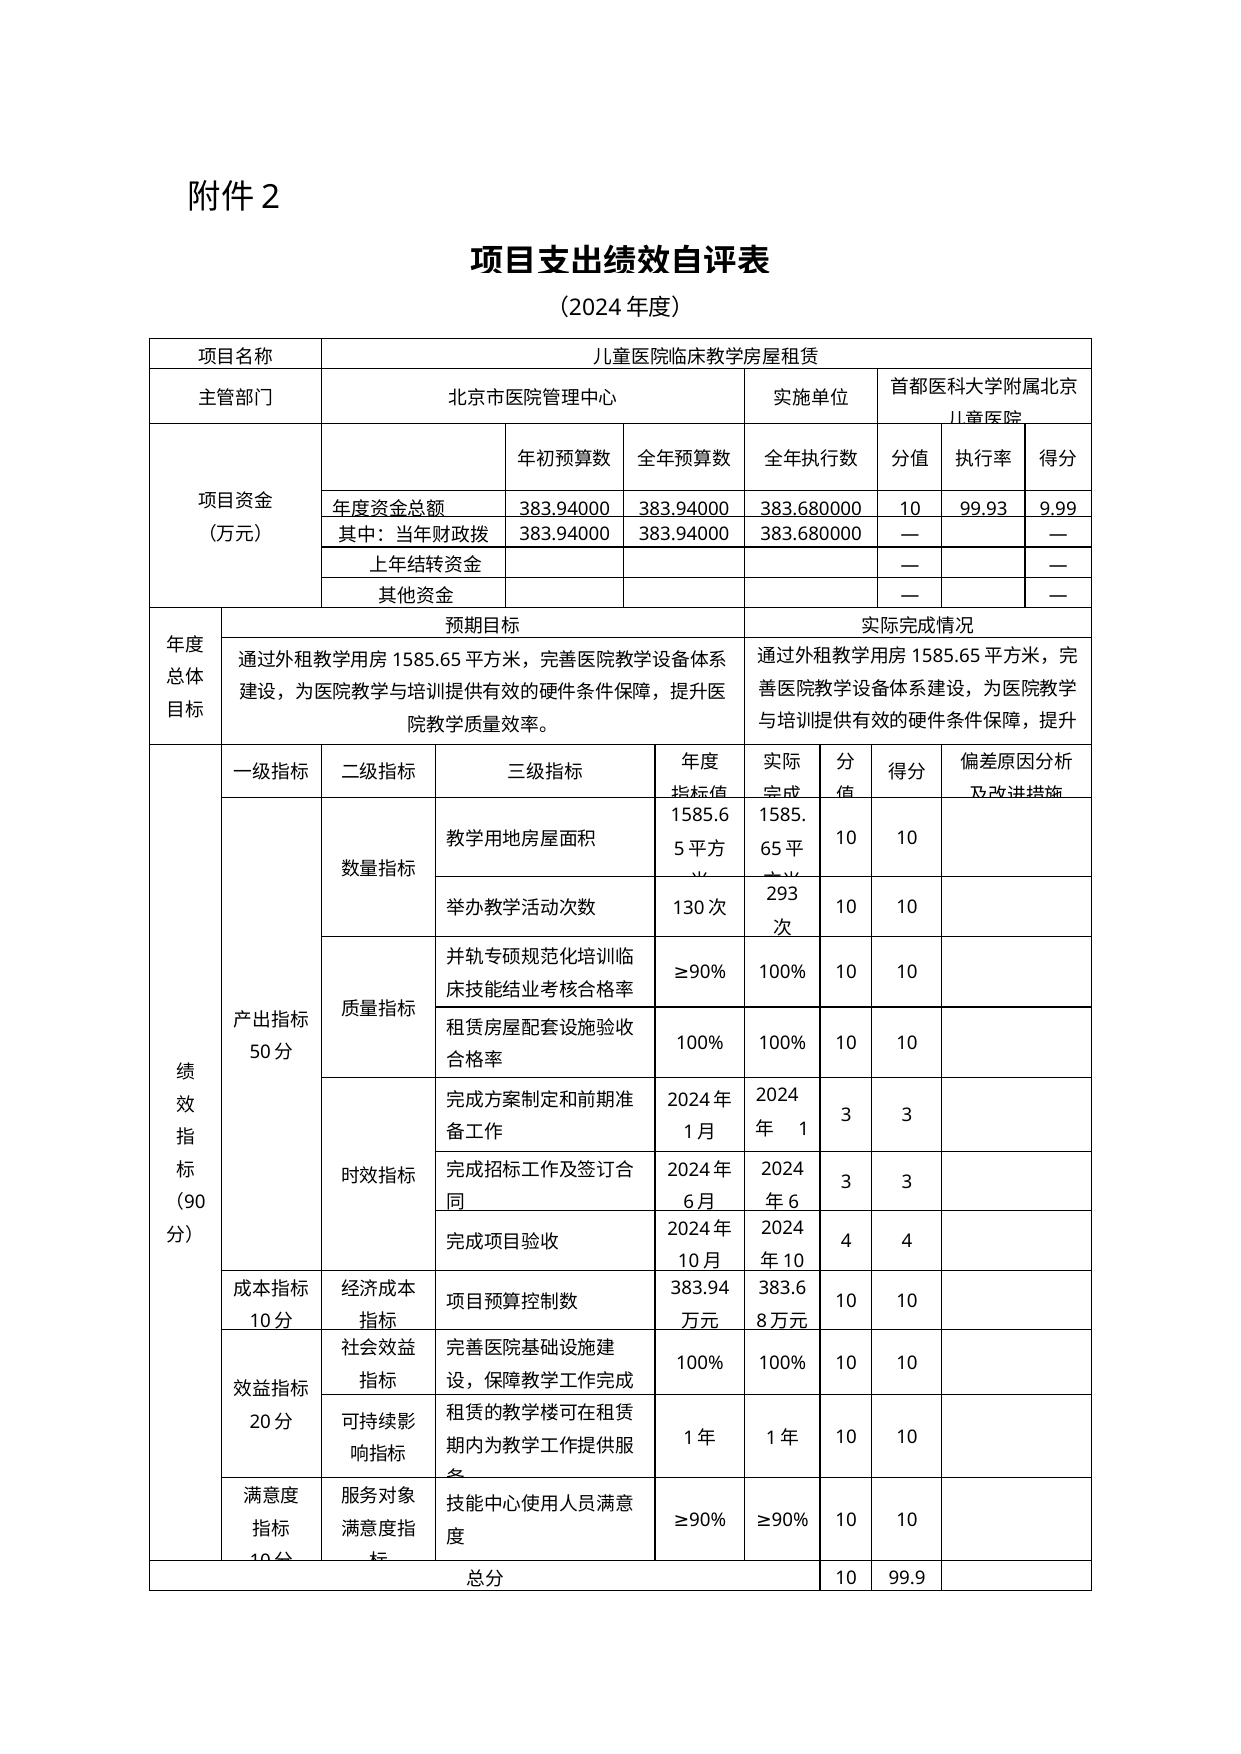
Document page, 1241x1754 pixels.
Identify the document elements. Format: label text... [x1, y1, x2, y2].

table_cell 10 [872, 1478, 941, 1560]
table_cell 10 [821, 937, 871, 1006]
table_cell 举办教学活动次数 [436, 877, 654, 936]
table_cell 实施单位 [745, 369, 877, 423]
table_cell 100 [821, 1561, 871, 1590]
table_cell [745, 548, 877, 577]
table_cell [942, 548, 1024, 577]
table_cell [942, 798, 1091, 876]
table_cell 2024年10月 [745, 1211, 819, 1270]
table_cell 10 [872, 1330, 941, 1394]
table_cell 383.680000 [745, 517, 877, 546]
table_cell 383.940000 [624, 491, 744, 516]
table_cell 4 [821, 1211, 871, 1270]
table_cell 预期目标 [222, 608, 744, 637]
table_cell 383.68万元 [745, 1271, 819, 1329]
table_cell 完善医院基础设施建设，保障教学工作完成率 [436, 1330, 654, 1394]
table_cell 得分 [1026, 424, 1091, 490]
table_cell 主管部门 [150, 369, 321, 423]
table_cell 首都医科大学附属北京儿童医院 [878, 369, 1091, 423]
table_cell 100% [656, 1008, 744, 1077]
table_cell 全年预算数 [624, 424, 744, 490]
table_cell [942, 1008, 1091, 1077]
table_cell 质量指标 [322, 937, 435, 1077]
table_cell 分值 [878, 424, 941, 490]
table_cell 100% [745, 1330, 819, 1394]
table_cell ≥90% [745, 1478, 819, 1560]
table_cell 儿童医院临床教学房屋租赁 [322, 339, 1091, 368]
table_cell 数量指标 [322, 798, 435, 936]
table_header 项目支出绩效自评表 [149, 227, 1091, 273]
table_cell [624, 548, 744, 577]
table_cell [942, 937, 1091, 1006]
table_cell 4 [872, 1211, 941, 1270]
table_cell 分值 [821, 745, 871, 797]
table_cell 10 [821, 1395, 871, 1477]
table_cell 北京市医院管理中心 [322, 369, 744, 423]
table_cell 执行率 [942, 424, 1024, 490]
table_cell 完成项目验收 [436, 1211, 654, 1270]
table_cell — [878, 578, 941, 607]
table_cell 效益指标 20分 [222, 1330, 321, 1477]
table_cell — [1026, 578, 1091, 607]
table_cell 全年执行数 [745, 424, 877, 490]
table_cell 1年 [656, 1395, 744, 1477]
table_cell 2024年1月 [656, 1078, 744, 1151]
table_cell [942, 1478, 1091, 1560]
table_cell 3 [821, 1152, 871, 1210]
table_cell — [878, 517, 941, 546]
table_cell ≥90% [656, 1478, 744, 1560]
table_cell 满意度 指标 10分 [222, 1478, 321, 1560]
table_cell [942, 517, 1024, 546]
table_cell 10 [821, 877, 871, 936]
table_cell [942, 1211, 1091, 1270]
table_cell 三级指标 [436, 745, 654, 797]
table_cell 上年结转资金 [322, 548, 505, 577]
table_cell [942, 1152, 1091, 1210]
table_cell 130次 [656, 877, 744, 936]
table_cell 10 [821, 1271, 871, 1329]
table_cell 10 [821, 1330, 871, 1394]
table_cell 383.940000 [506, 491, 623, 516]
table_cell 社会效益 指标 [322, 1330, 435, 1394]
table_cell 10 [872, 798, 941, 876]
table_cell [942, 1330, 1091, 1394]
table_cell 项目资金 （万元） [150, 424, 321, 607]
table_cell — [1026, 548, 1091, 577]
table_cell 383.680000 [745, 491, 877, 516]
table_cell 租赁的教学楼可在租赁期内为教学工作提供服务 [436, 1395, 654, 1477]
table_cell 100% [656, 1330, 744, 1394]
table_cell 99.93% [942, 491, 1024, 516]
table_cell 100% [745, 1008, 819, 1077]
table_cell 10 [872, 1271, 941, 1329]
table_cell 10 [872, 877, 941, 936]
table_cell 2024年1月 [745, 1078, 819, 1151]
table_cell 10 [821, 798, 871, 876]
table_cell 年度 指标值 [656, 745, 744, 797]
table_cell 项目名称 [150, 339, 321, 368]
table_cell 完成方案制定和前期准备工作 [436, 1078, 654, 1151]
table_cell 租赁房屋配套设施验收合格率 [436, 1008, 654, 1077]
table_cell 年初预算数 [506, 424, 623, 490]
table_cell [745, 578, 877, 607]
table_cell 项目预算控制数 [436, 1271, 654, 1329]
table_cell （2024年度） [149, 273, 1091, 338]
table_cell 经济成本指标 [322, 1271, 435, 1329]
table_cell 技能中心使用人员满意度 [436, 1478, 654, 1560]
table_cell 绩 效 指 标 （90分） [150, 745, 221, 1560]
table_cell 教学用地房屋面积 [436, 798, 654, 876]
table_cell 10 [821, 1478, 871, 1560]
table_cell [942, 1561, 1091, 1590]
table_cell — [1026, 517, 1091, 546]
text 附件2 [187, 162, 1053, 227]
table_cell 其中：当年财政拨款 [322, 517, 505, 546]
table_cell 成本指标 10分 [222, 1271, 321, 1329]
table_cell 其他资金 [322, 578, 505, 607]
table_cell 2024年10月 [656, 1211, 744, 1270]
table_cell 一级指标 [222, 745, 321, 797]
table_cell 10 [878, 491, 941, 516]
table_cell 10 [872, 1008, 941, 1077]
table_cell [624, 578, 744, 607]
table_cell [942, 877, 1091, 936]
table_cell 3 [872, 1078, 941, 1151]
table_cell 9.99 [1026, 491, 1091, 516]
table_cell 通过外租教学用房1585.65平方米，完善医院教学设备体系建设，为医院教学与培训提供有效的硬件条件保障，提升医院教学质量效率。 [745, 638, 1091, 743]
table_cell [506, 578, 623, 607]
table_cell 383.940000 [624, 517, 744, 546]
table_cell 时效指标 [322, 1078, 435, 1270]
table_cell 100% [745, 937, 819, 1006]
table_cell 293次 [745, 877, 819, 936]
table_cell 10 [872, 937, 941, 1006]
table_cell [942, 1078, 1091, 1151]
table_cell 实际 完成值 [745, 745, 819, 797]
table_cell [942, 578, 1024, 607]
table_cell 年度总体目标 [150, 608, 221, 743]
table_cell 3 [821, 1078, 871, 1151]
table_cell 10 [821, 1008, 871, 1077]
table_cell 得分 [872, 745, 941, 797]
table_cell 99.99 [872, 1561, 941, 1590]
table_cell 383.940000 [506, 517, 623, 546]
table_cell 3 [872, 1152, 941, 1210]
table_cell 10 [872, 1395, 941, 1477]
table_cell [942, 1395, 1091, 1477]
table_cell 2024年6月 [745, 1152, 819, 1210]
table_cell 383.94万元 [656, 1271, 744, 1329]
table_cell 二级指标 [322, 745, 435, 797]
table_cell 1585.65平方米 [745, 798, 819, 876]
table_cell ≥90% [656, 937, 744, 1006]
table_cell 2024年6月 [656, 1152, 744, 1210]
table_cell 通过外租教学用房1585.65平方米，完善医院教学设备体系建设，为医院教学与培训提供有效的硬件条件保障，提升医院教学质量效率。 [222, 638, 744, 743]
table_cell 偏差原因分析及改进措施 [942, 745, 1091, 797]
table_cell 年度资金总额 [322, 491, 505, 516]
table_cell — [878, 548, 941, 577]
table_cell 总分 [150, 1561, 819, 1590]
table_cell 产出指标 50分 [222, 798, 321, 1270]
table_cell 可持续影响指标 [322, 1395, 435, 1477]
table_cell [506, 548, 623, 577]
table_cell 并轨专硕规范化培训临床技能结业考核合格率 [436, 937, 654, 1006]
table_cell 完成招标工作及签订合同 [436, 1152, 654, 1210]
table_cell [322, 424, 505, 490]
table_cell 实际完成情况 [745, 608, 1091, 637]
table_cell [942, 1271, 1091, 1329]
table_cell 1年 [745, 1395, 819, 1477]
table_cell 1585.65平方米 [656, 798, 744, 876]
table_cell 服务对象满意度指标 [322, 1478, 435, 1560]
